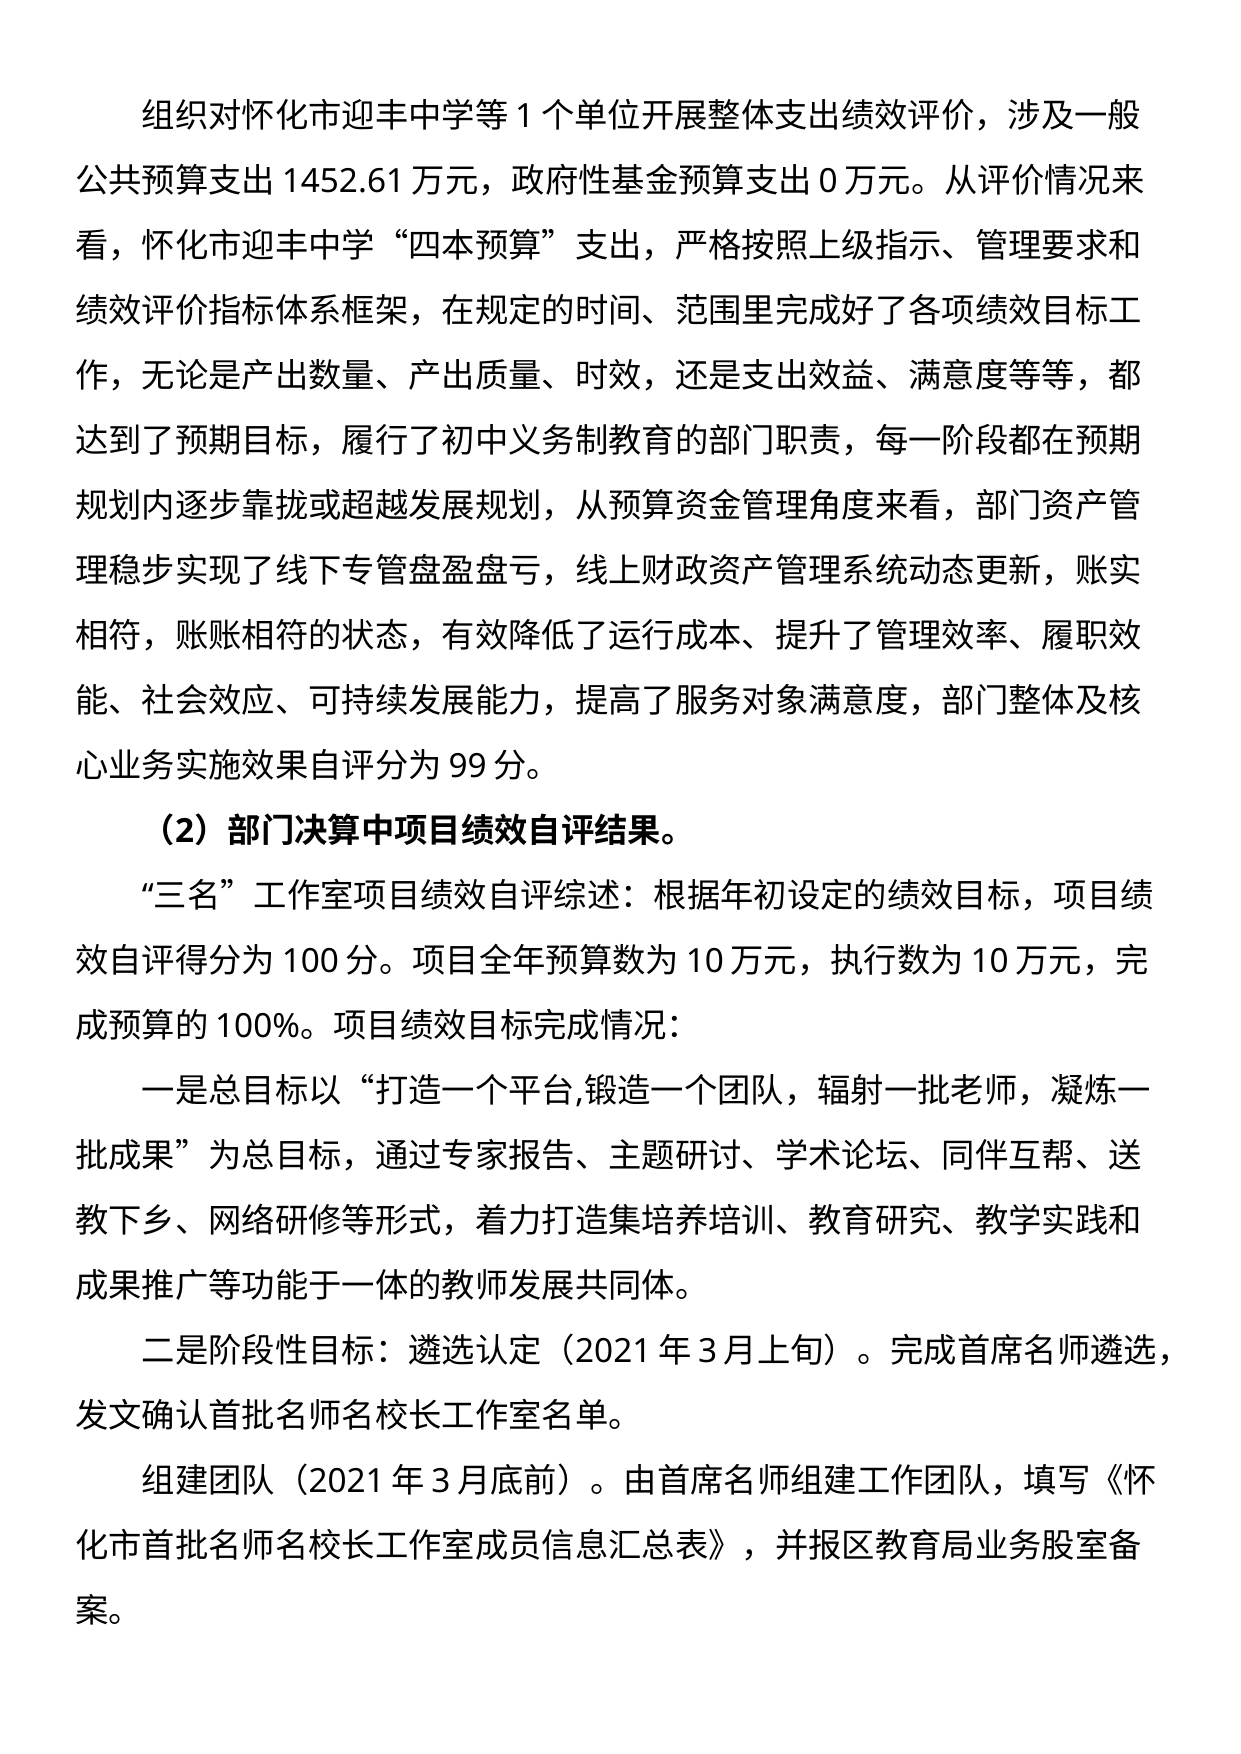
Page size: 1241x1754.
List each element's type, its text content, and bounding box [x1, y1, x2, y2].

text 组建团队（2021年3月底前）。由首席名师组建工作团队，填写《怀化市首批名师名校长工作室成员信息汇总表》，并报区教育局业务股室备案。 [75, 1446, 1165, 1641]
text （2）部门决算中项目绩效自评结果。 [75, 796, 1165, 861]
text 一是总目标以“打造一个平台,锻造一个团队，辐射一批老师，凝炼一批成果”为总目标，通过专家报告、主题研讨、学术论坛、同伴互帮、送教下乡、网络研修等形式，着力打造集培养培训、教育研究、教学实践和成果推广等功能于一体的教师发展共同体。 [75, 1056, 1165, 1316]
text “三名”工作室项目绩效自评综述：根据年初设定的绩效目标，项目绩效自评得分为100分。项目全年预算数为10万元，执行数为10万元，完成预算的100%。项目绩效目标完成情况： [75, 861, 1165, 1056]
text 组织对怀化市迎丰中学等1个单位开展整体支出绩效评价，涉及一般公共预算支出1452.61万元，政府性基金预算支出0万元。从评价情况来看，怀化市迎丰中学“四本预算”支出，严格按照上级指示、管理要求和绩效评价指标体系框架，在规定的时间、范围里完成好了各项绩效目标工作，无论是产出数量、产出质量、时效，还是支出效益、满意度等等，都达到了预期目标，履行了初中义务制教育的部门职责，每一阶段都在预期规划内逐步靠拢或超越发展规划，从预算资金管理角度来看，部门资产管理稳步实现了线下专管盘盈盘亏，线上财政资产管理系统动态更新，账实相符，账账相符的状态，有效降低了运行成本、提升了管理效率、履职效能、社会效应、可持续发展能力，提高了服务对象满意度，部门整体及核心业务实施效果自评分为99分。 [75, 81, 1165, 796]
text 二是阶段性目标：遴选认定（2021年3月上旬）。完成首席名师遴选，发文确认首批名师名校长工作室名单。 [75, 1316, 1165, 1446]
